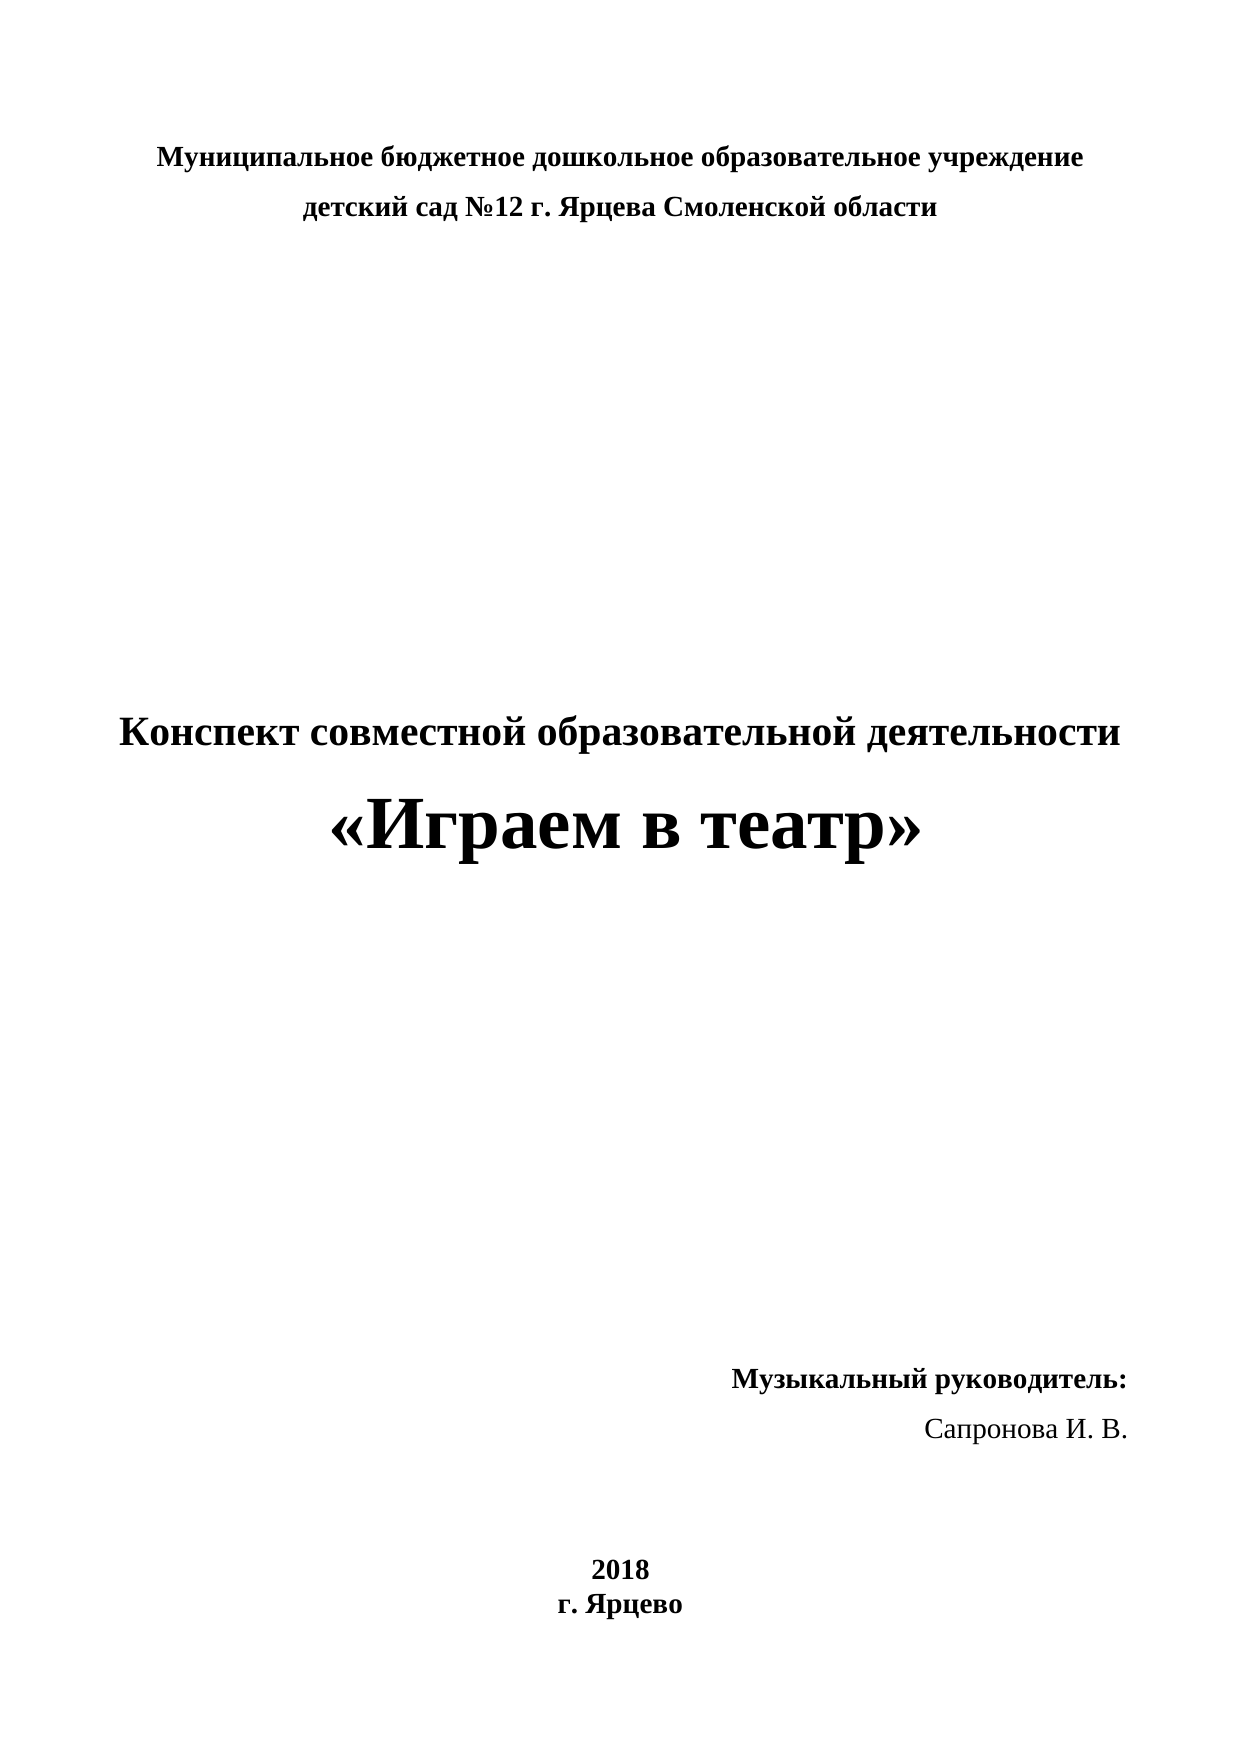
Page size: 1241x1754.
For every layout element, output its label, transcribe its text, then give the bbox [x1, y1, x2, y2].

text детский сад №12 г. Ярцева Смоленской области [112, 189, 1128, 223]
text Сапронова И. В. [112, 1411, 1128, 1445]
text Муниципальное бюджетное дошкольное образовательное учреждение [112, 139, 1128, 172]
text 2018 [112, 1552, 1128, 1586]
text «Играем в театр» [112, 779, 1128, 865]
text Музыкальный руководитель: [112, 1361, 1128, 1394]
text г. Ярцево [112, 1586, 1128, 1619]
text Конспект совместной образовательной деятельности [112, 707, 1128, 755]
